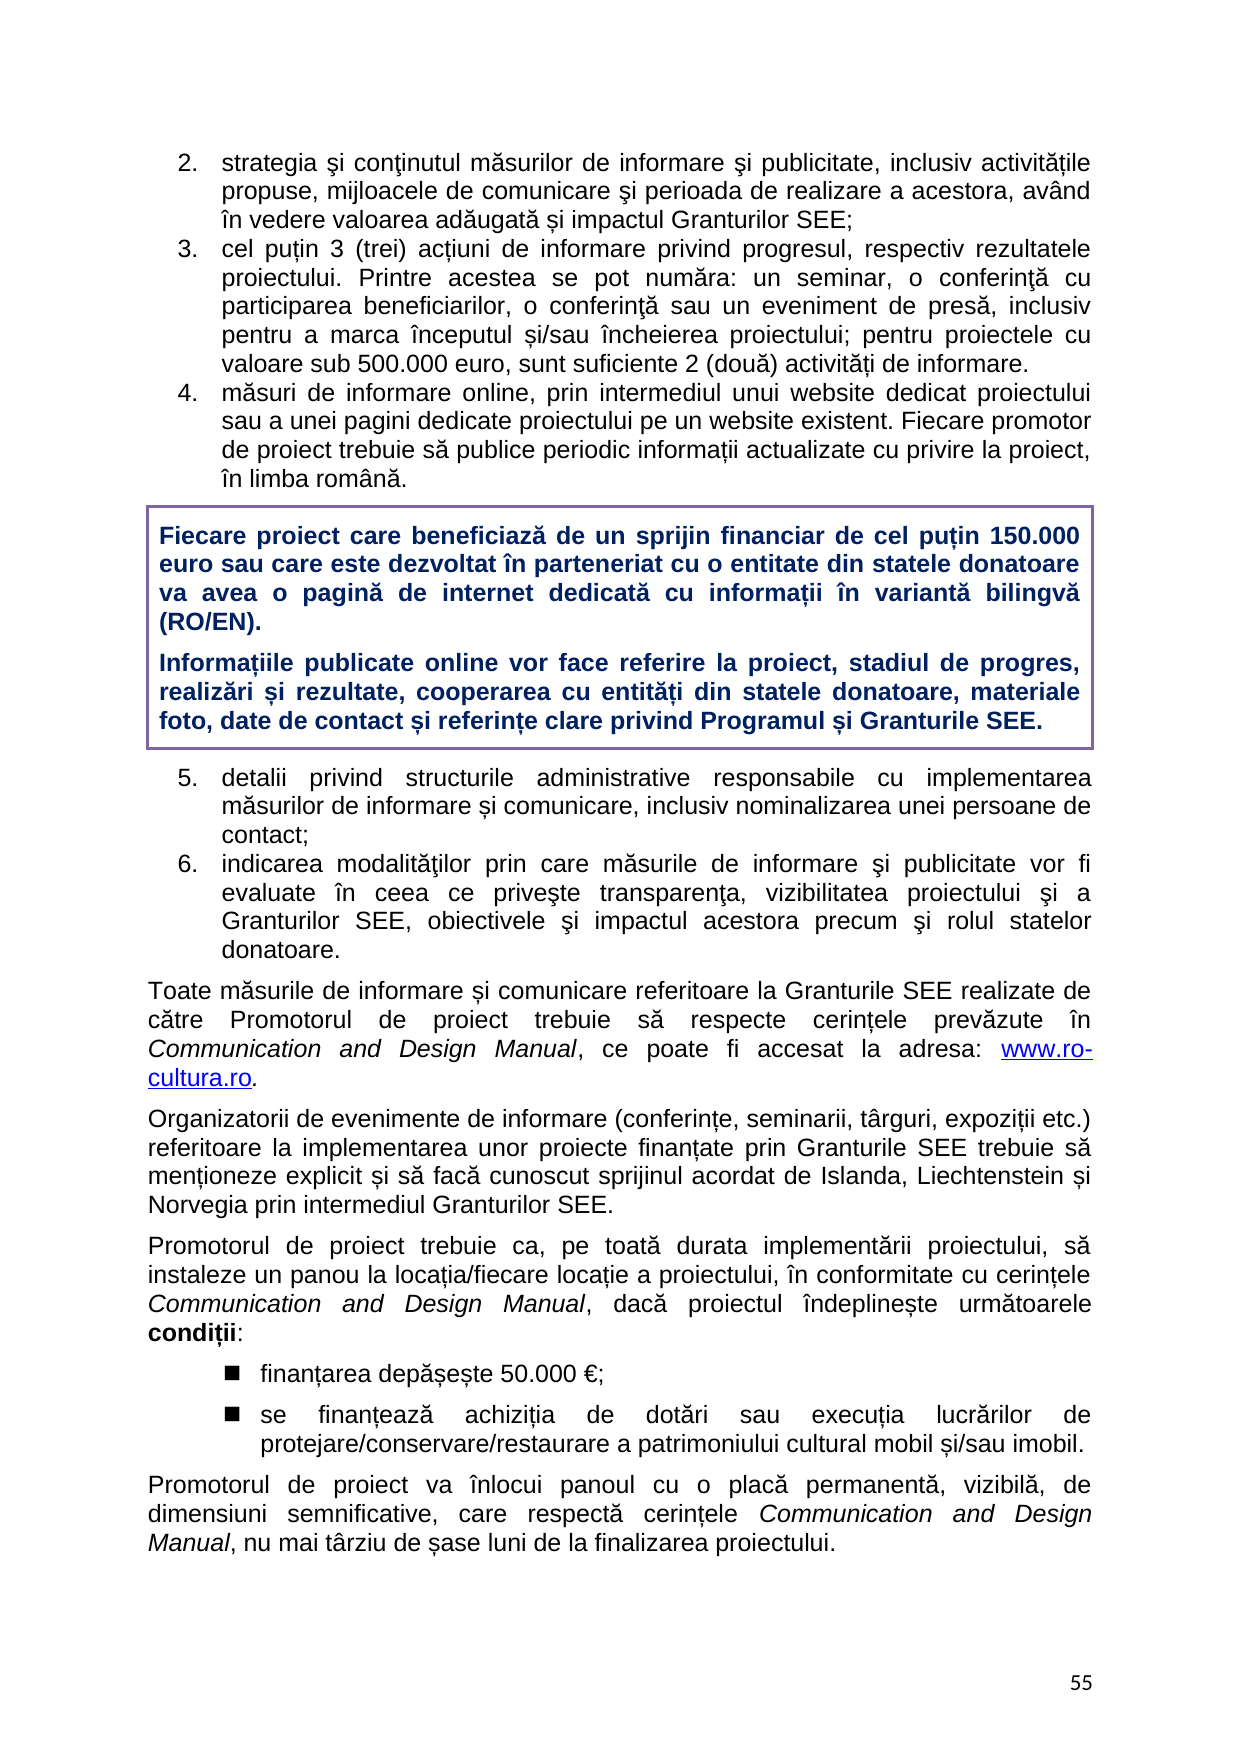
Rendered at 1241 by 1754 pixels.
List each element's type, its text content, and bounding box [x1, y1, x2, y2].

list indicarea modalităţilor prin care măsurile de informare şi publicitate vor fi evaluate în ceea ce priveşte transparenţa, vizibilitatea proiectului şi a Granturilor SEE, obiectivele şi impactul acestora precum şi rolul statelor donatoare. [177, 849, 1093, 964]
text Promotorul de proiect va înlocui panoul cu o placă permanentă, vizibilă, de dimensiuni semnificative, care respectă cerințele Communication and Design Manual, nu mai târziu de șase luni de la finalizarea proiectului. [148, 1470, 1093, 1557]
table_header Fiecare proiect care beneficiază de un sprijin financiar de cel puțin 150.000 euro sau care este dezvoltat în parteneriat cu o entitate din statele donatoare va avea o pagină de internet dedicată cu informații în variantă bilingvă (RO/EN). Informațiile publicate online vor face referire la proiect, stadiul de progres, realizări și rezultate, cooperarea cu entități din statele donatoare, materiale foto, date de contact și referințe clare privind Programul și Granturile SEE. [149, 508, 1091, 747]
list cel puțin 3 (trei) acțiuni de informare privind progresul, respectiv rezultatele proiectului. Printre acestea se pot număra: un seminar, o conferinţă cu participarea beneficiarilor, o conferinţă sau un eveniment de presă, inclusiv pentru a marca începutul și/sau încheierea proiectului; pentru proiectele cu valoare sub 500.000 euro, sunt suficiente 2 (două) activități de informare. [177, 234, 1093, 378]
text Toate măsurile de informare și comunicare referitoare la Granturile SEE realizate de către Promotorul de proiect trebuie să respecte cerințele prevăzute în Communication and Design Manual, ce poate fi accesat la adresa: www.ro-cultura.ro. [148, 976, 1093, 1091]
list se finanțează achiziția de dotări sau execuția lucrărilor de protejare/conservare/restaurare a patrimoniului cultural mobil și/sau imobil. [223, 1400, 1093, 1458]
list strategia şi conţinutul măsurilor de informare şi publicitate, inclusiv activitățile propuse, mijloacele de comunicare şi perioada de realizare a acestora, având în vedere valoarea adăugată și impactul Granturilor SEE; [177, 148, 1093, 234]
list măsuri de informare online, prin intermediul unui website dedicat proiectului sau a unei pagini dedicate proiectului pe un website existent. Fiecare promotor de proiect trebuie să publice periodic informații actualizate cu privire la proiect, în limba română. [177, 378, 1093, 493]
text Organizatorii de evenimente de informare (conferințe, seminarii, târguri, expoziții etc.) referitoare la implementarea unor proiecte finanțate prin Granturile SEE trebuie să menționeze explicit și să facă cunoscut sprijinul acordat de Islanda, Liechtenstein și Norvegia prin intermediul Granturilor SEE. [148, 1104, 1093, 1219]
list finanțarea depășește 50.000 €; [223, 1359, 1093, 1388]
text Promotorul de proiect trebuie ca, pe toată durata implementării proiectului, să instaleze un panou la locația/fiecare locație a proiectului, în conformitate cu cerințele Communication and Design Manual, dacă proiectul îndeplinește următoarele condiții: [148, 1231, 1093, 1346]
list detalii privind structurile administrative responsabile cu implementarea măsurilor de informare și comunicare, inclusiv nominalizarea unei persoane de contact; [177, 763, 1093, 849]
